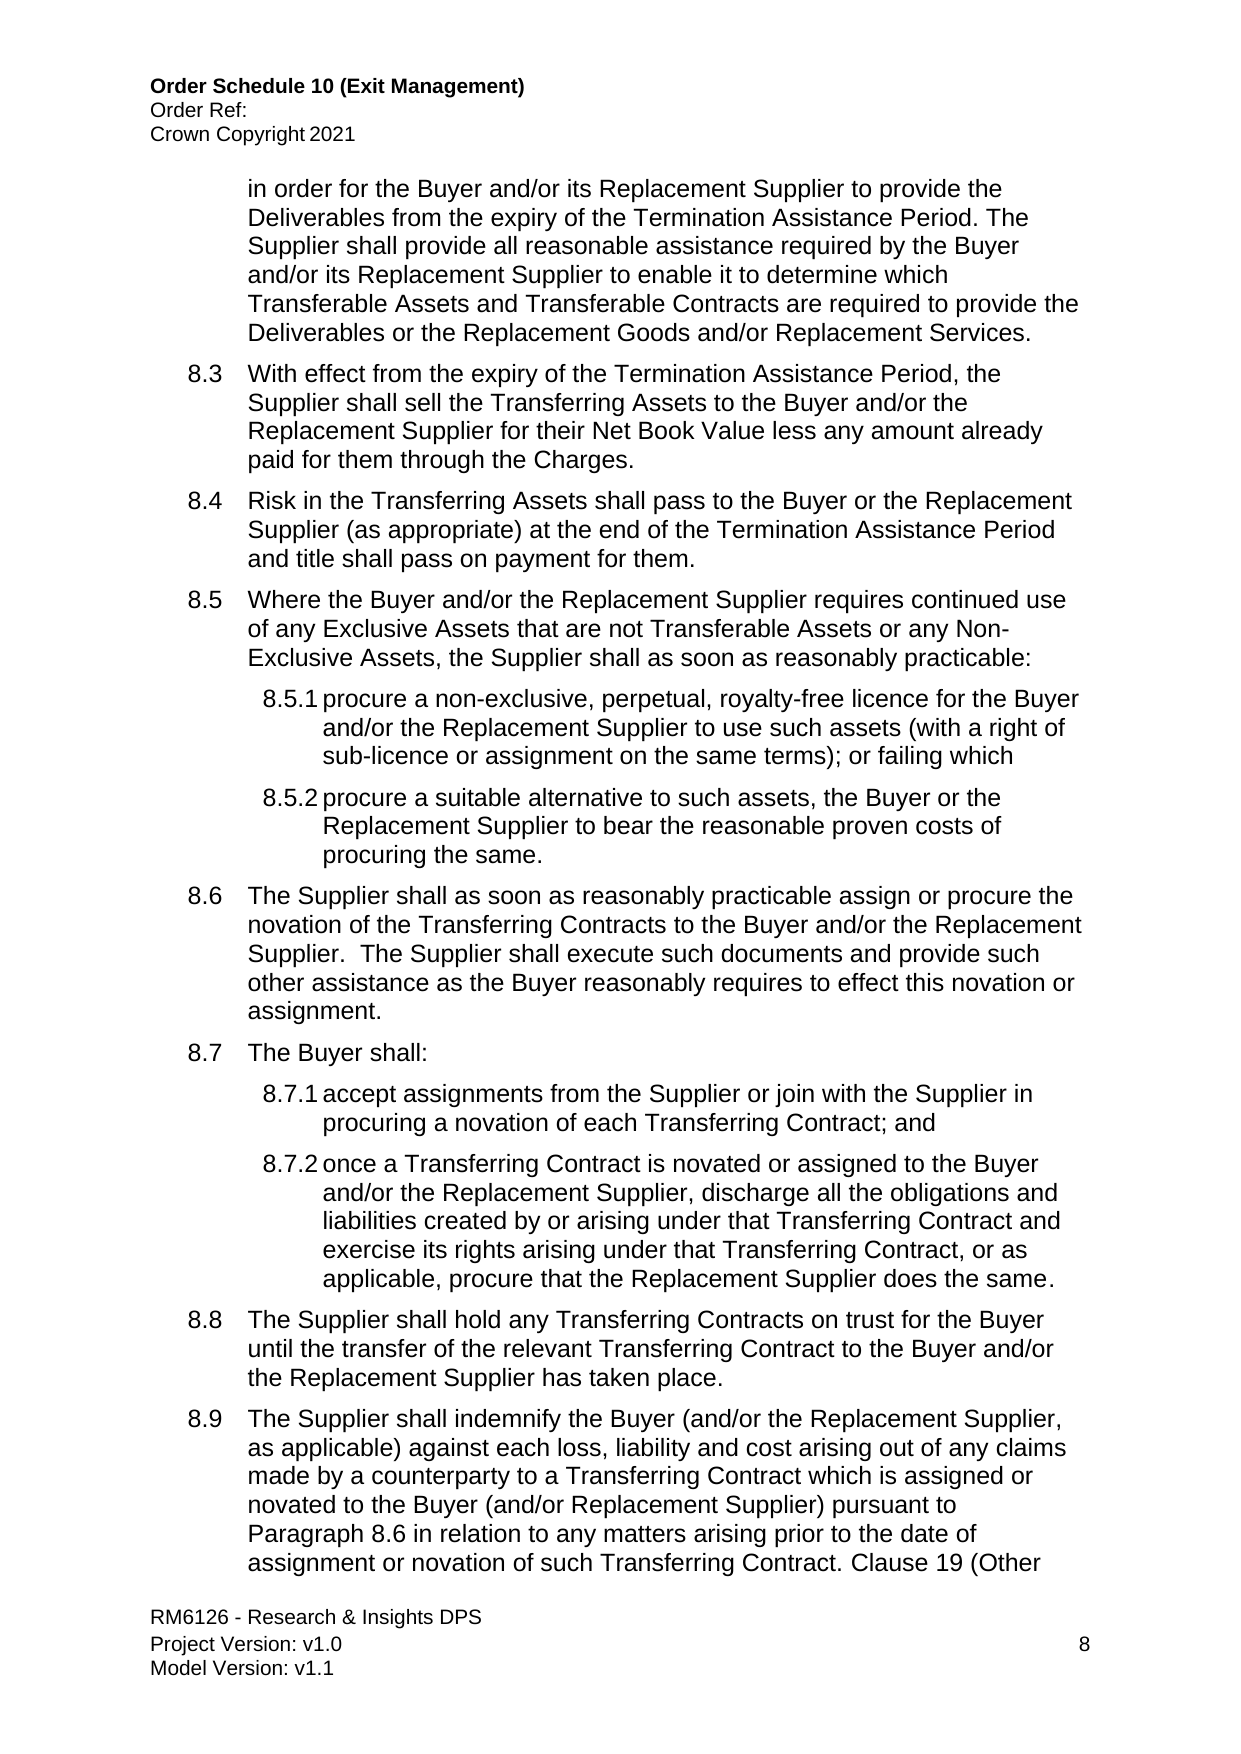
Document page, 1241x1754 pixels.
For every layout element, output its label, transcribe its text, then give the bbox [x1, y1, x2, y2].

text The Buyer shall: [187, 1037, 1090, 1066]
text procure a non-exclusive, perpetual, royalty-free licence for the Buyer and/or the Replacement Supplier to use such assets (with a right of sub-licence or assignment on the same terms); or failing which [262, 684, 1090, 770]
text accept assignments from the Supplier or join with the Supplier in procuring a novation of each Transferring Contract; and [262, 1079, 1090, 1136]
text in order for the Buyer and/or its Replacement Supplier to provide the Deliverables from the expiry of the Termination Assistance Period. The Supplier shall provide all reasonable assistance required by the Buyer and/or its Replacement Supplier to enable it to determine which Transferable Assets and Transferable Contracts are required to provide the Deliverables or the Replacement Goods and/or Replacement Services. [247, 174, 1090, 346]
text The Supplier shall hold any Transferring Contracts on trust for the Buyer until the transfer of the relevant Transferring Contract to the Buyer and/or the Replacement Supplier has taken place. [187, 1305, 1090, 1391]
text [187, 1404, 1090, 1576]
text The Supplier shall as soon as reasonably practicable assign or procure the novation of the Transferring Contracts to the Buyer and/or the Replacement Supplier. The Supplier shall execute such documents and provide such other assistance as the Buyer reasonably requires to effect this novation or assignment. [187, 881, 1090, 1025]
text once a Transferring Contract is novated or assigned to the Buyer and/or the Replacement Supplier, discharge all the obligations and liabilities created by or arising under that Transferring Contract and exercise its rights arising under that Transferring Contract, or as applicable, procure that the Replacement Supplier does the same. [262, 1149, 1090, 1292]
text With effect from the expiry of the Termination Assistance Period, the Supplier shall sell the Transferring Assets to the Buyer and/or the Replacement Supplier for their Net Book Value less any amount already paid for them through the Charges. [187, 359, 1090, 474]
text Risk in the Transferring Assets shall pass to the Buyer or the Replacement Supplier (as appropriate) at the end of the Termination Assistance Period and title shall pass on payment for them. [187, 486, 1090, 572]
text procure a suitable alternative to such assets, the Buyer or the Replacement Supplier to bear the reasonable proven costs of procuring the same. [262, 782, 1090, 869]
text Where the Buyer and/or the Replacement Supplier requires continued use of any Exclusive Assets that are not Transferable Assets or any Non-Exclusive Assets, the Supplier shall as soon as reasonably practicable: [187, 585, 1090, 671]
